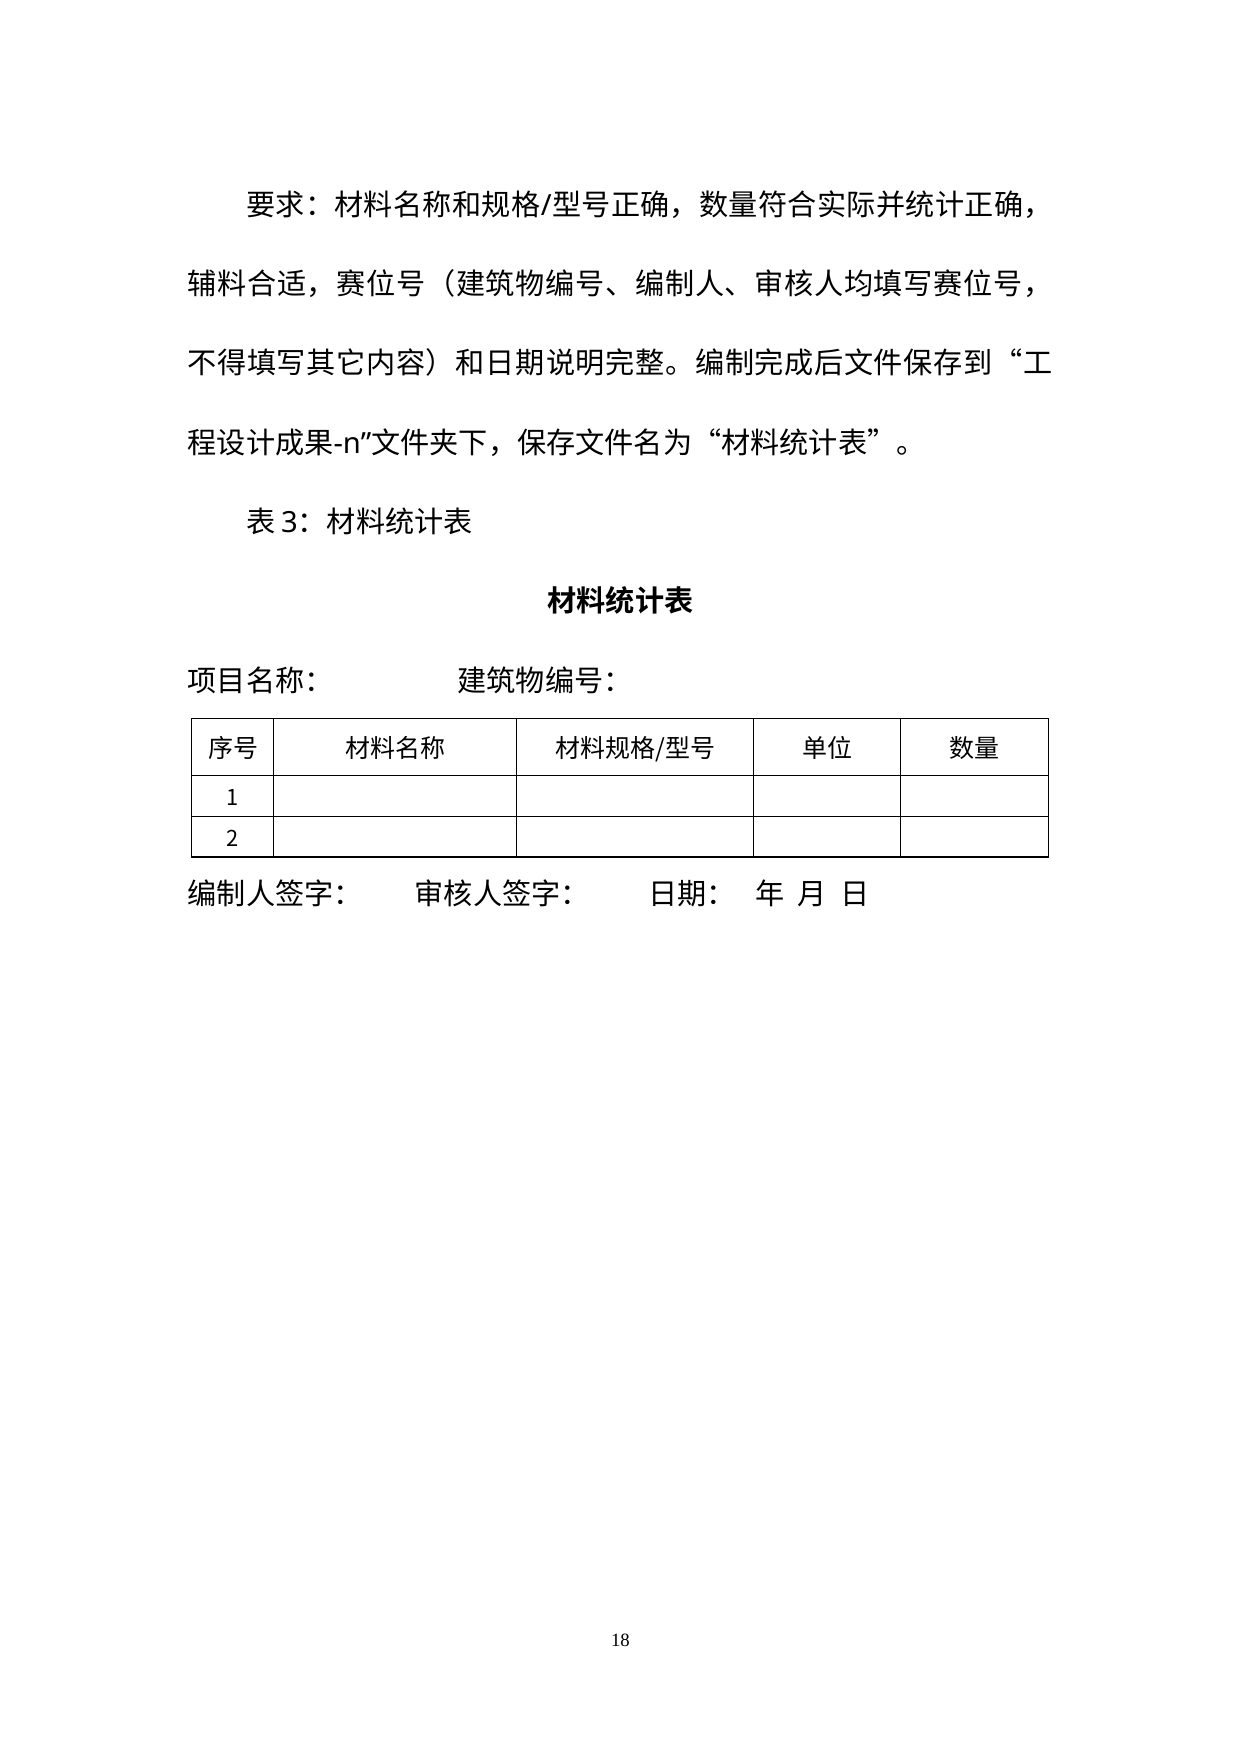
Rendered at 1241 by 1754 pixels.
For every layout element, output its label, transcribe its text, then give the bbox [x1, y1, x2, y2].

text 编制人签字： 审核人签字： 日期： 年 月 日 [187, 857, 1053, 916]
table_cell [901, 776, 1048, 816]
table_cell 1 [192, 776, 273, 816]
table_cell [754, 817, 900, 856]
table_cell [517, 817, 753, 856]
text 材料统计表 [187, 559, 1053, 639]
table_header 材料规格/型号 [517, 719, 753, 775]
table_cell [274, 817, 516, 856]
table_header 数量 [901, 719, 1048, 775]
text 项目名称： 建筑物编号： [187, 639, 1053, 718]
table_cell [901, 817, 1048, 856]
table_cell 2 [192, 817, 273, 856]
table_cell [754, 776, 900, 816]
text 要求：材料名称和规格/型号正确，数量符合实际并统计正确，辅料合适，赛位号（建筑物编号、编制人、审核人均填写赛位号，不得填写其它内容）和日期说明完整。编制完成后文件保存到“工程设计成果-n”文件夹下，保存文件名为“材料统计表”。 [187, 163, 1053, 480]
table_header 材料名称 [274, 719, 516, 775]
table_cell [274, 776, 516, 816]
table_cell [517, 776, 753, 816]
table_header 序号 [192, 719, 273, 775]
text 表3：材料统计表 [187, 480, 1053, 559]
table_header 单位 [754, 719, 900, 775]
